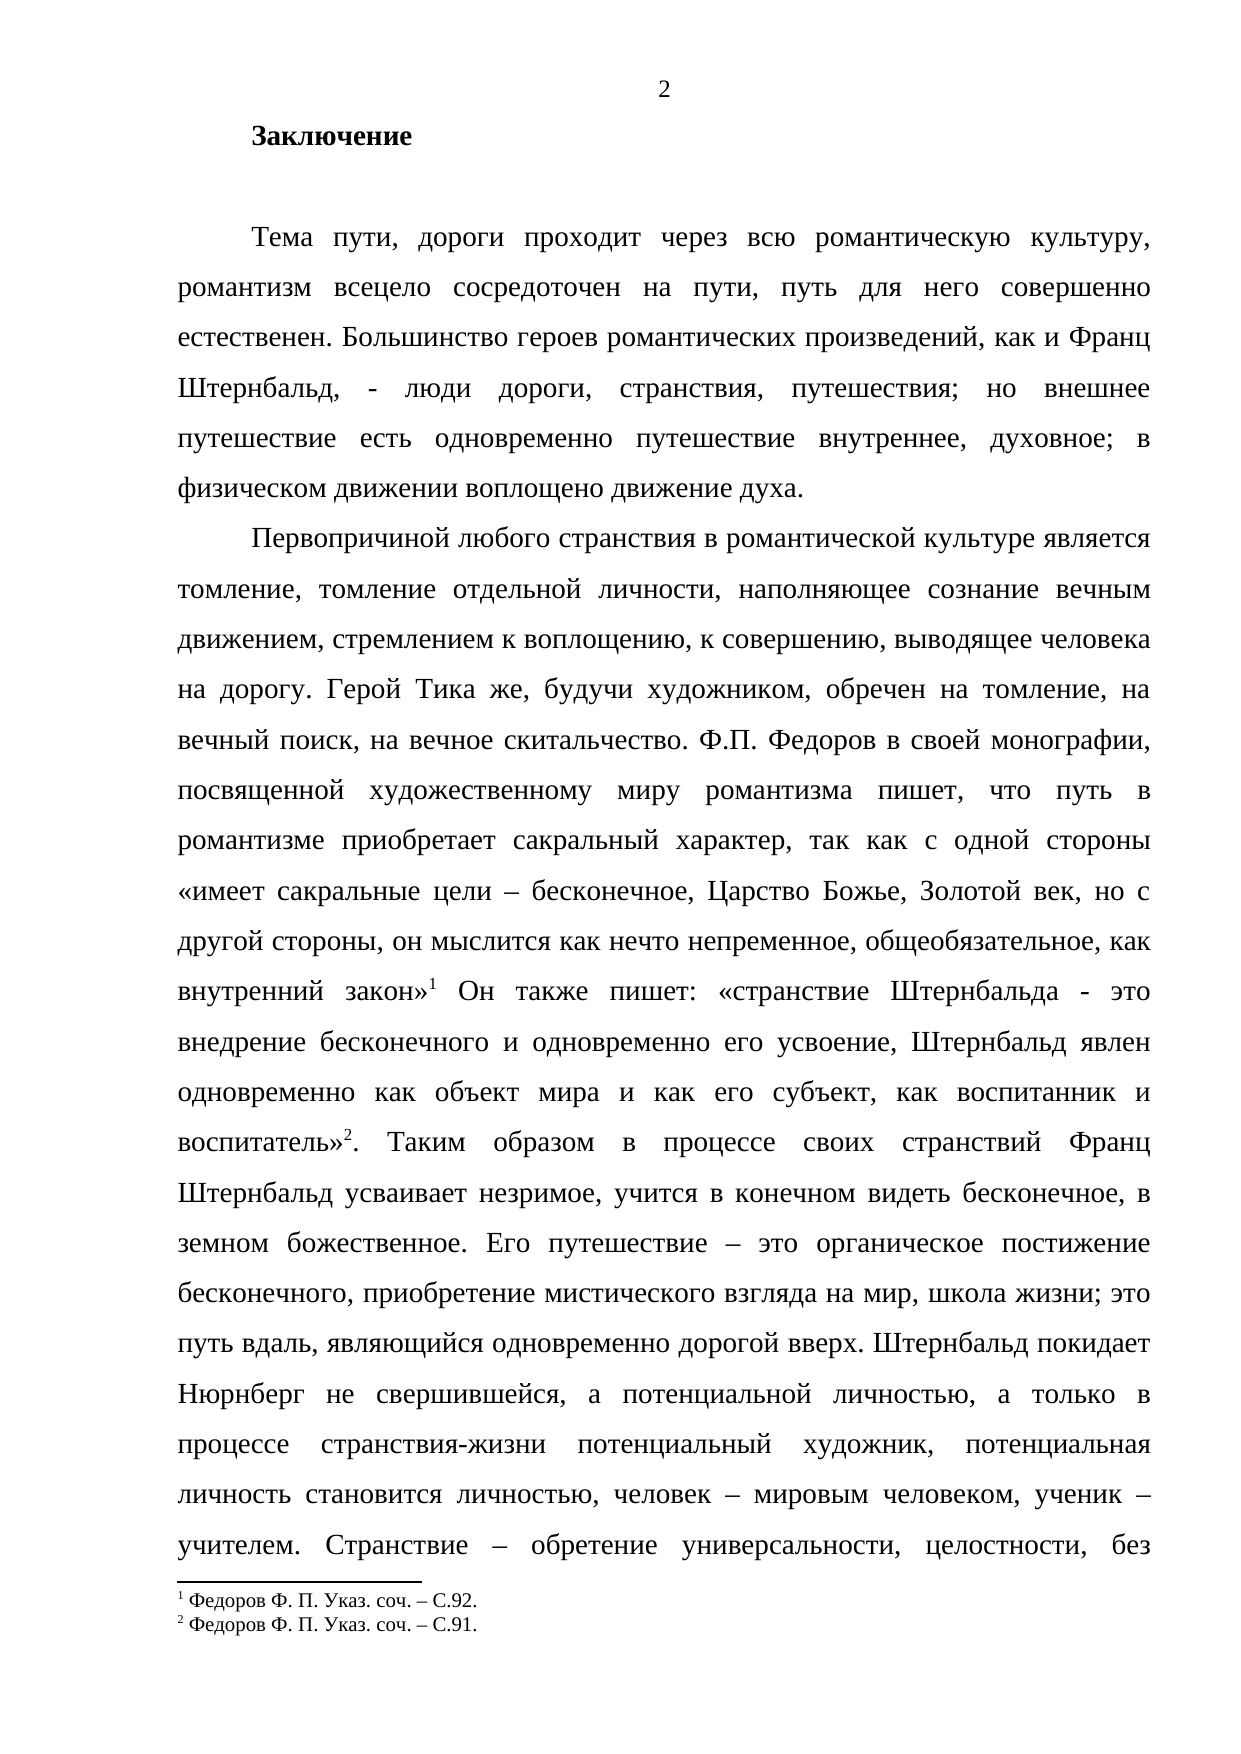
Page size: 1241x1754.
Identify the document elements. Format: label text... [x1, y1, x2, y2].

text Тема пути, дороги проходит через всю романтическую культуру, романтизм всецело сосредоточен на пути, путь для него совершенно естественен. Большинство героев романтических произведений, как и Франц Штернбальд, - люди дороги, странствия, путешествия; но внешнее путешествие есть одновременно путешествие внутреннее, духовное; в физическом движении воплощено движение духа. [177, 219, 1152, 504]
text Заключение [177, 118, 1152, 152]
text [177, 521, 1152, 1560]
